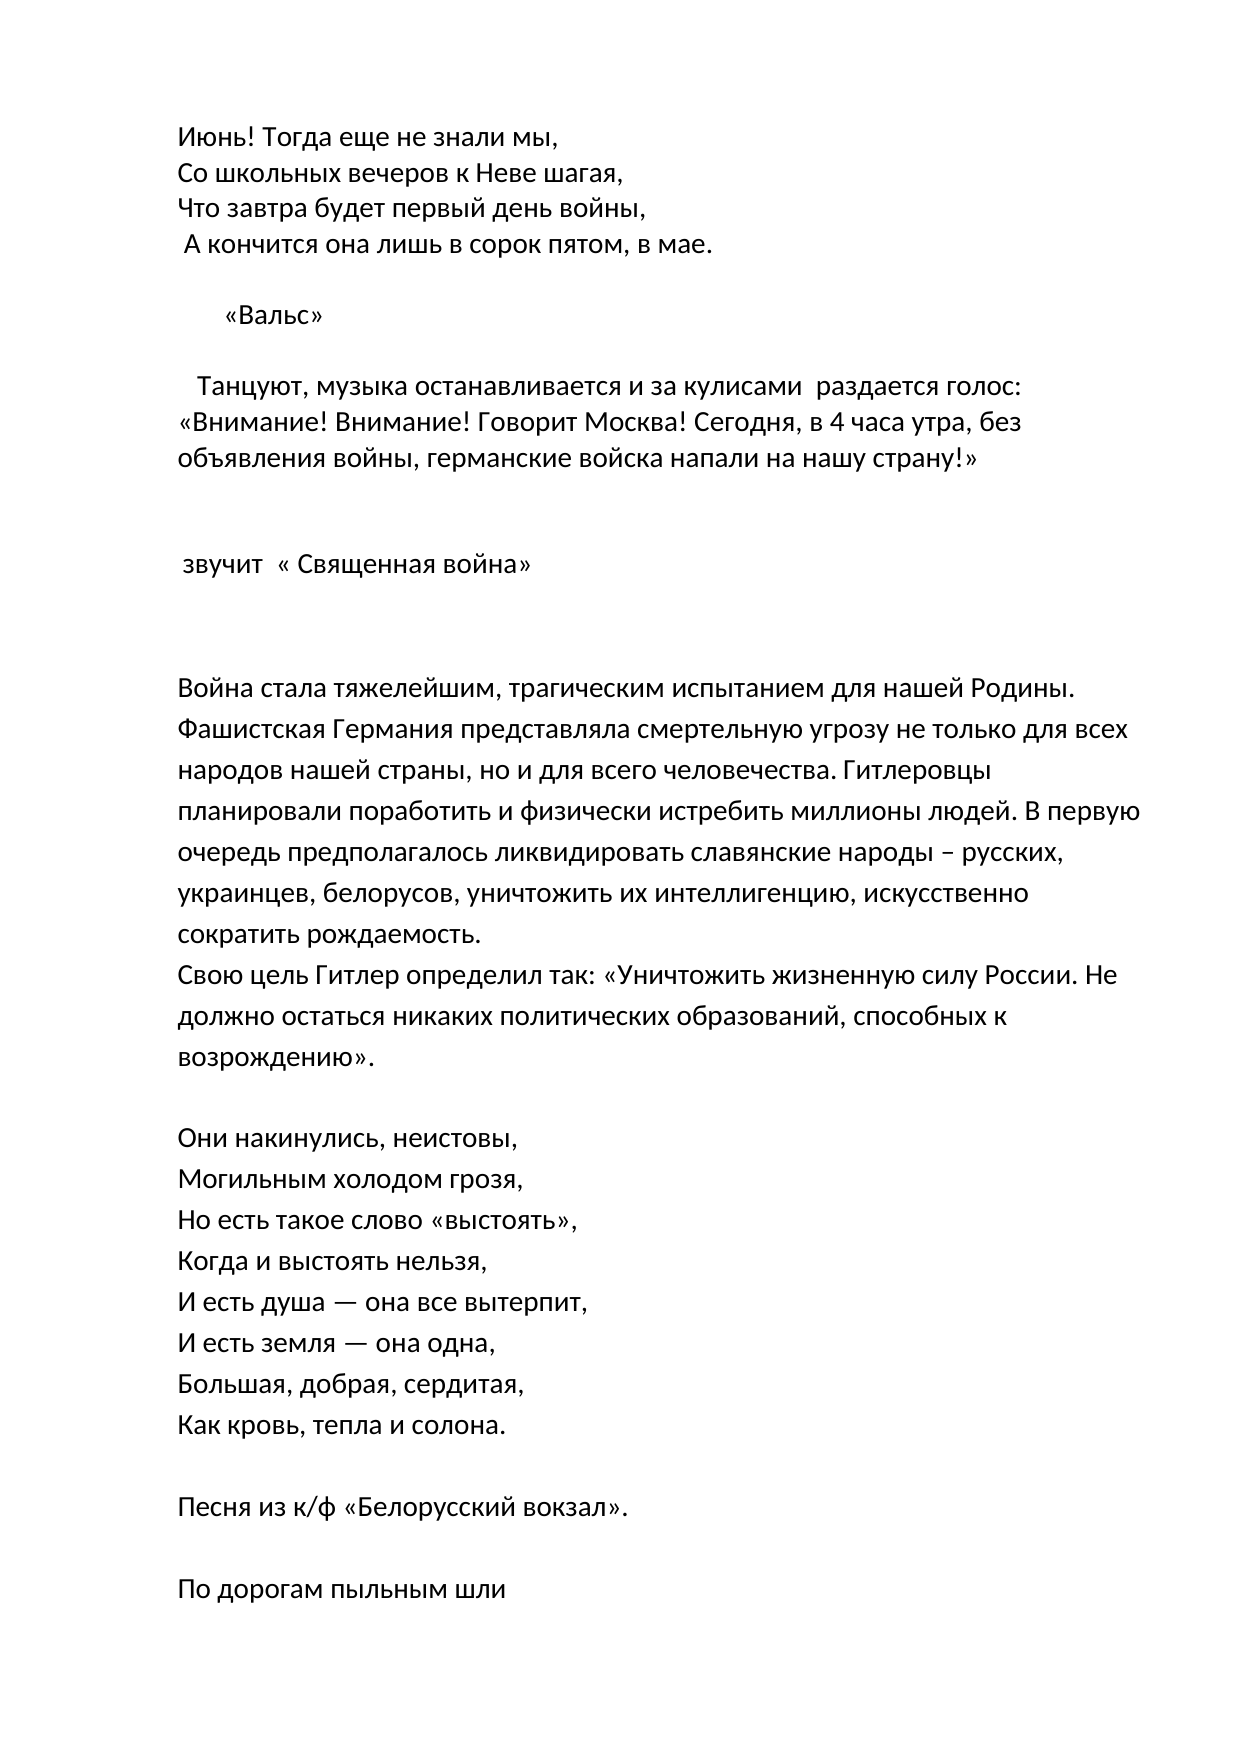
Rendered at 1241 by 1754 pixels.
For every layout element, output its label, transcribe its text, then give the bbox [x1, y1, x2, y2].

text «Вальс» [177, 296, 1152, 332]
text И есть земля — она одна, [177, 1324, 1152, 1360]
text Война стала тяжелейшим, трагическим испытанием для нашей Родины. Фашистская Германия представляла смертельную угрозу не только для всех народов нашей страны, но и для всего человечества. Гитлеровцы планировали поработить и физически истребить миллионы людей. В первую очередь предполагалось ликвидировать славянские народы – русских, украинцев, белорусов, уничтожить их интеллигенцию, искусственно сократить рождаемость. [177, 669, 1152, 950]
text Когда и выстоять нельзя, [177, 1242, 1152, 1278]
text Большая, добрая, сердитая, [177, 1365, 1152, 1401]
text Свою цель Гитлер определил так: «Уничтожить жизненную силу России. Не должно остаться никаких политических образований, способных к возрождению». [177, 956, 1152, 1073]
text Июнь! Тогда еще не знали мы, [177, 118, 1152, 154]
text Песня из к/ф «Белорусский вокзал». [177, 1488, 1152, 1523]
text Они накинулись, неистовы, [177, 1119, 1152, 1155]
text Но есть такое слово «выстоять», [177, 1201, 1152, 1237]
text Со школьных вечеров к Неве шагая, [177, 154, 1152, 189]
text По дорогам пыльным шли [177, 1570, 1152, 1605]
text звучит « Священная война» [177, 546, 1152, 581]
text Что завтра будет первый день войны, [177, 189, 1152, 225]
text Могильным холодом грозя, [177, 1160, 1152, 1196]
text Танцуют, музыка останавливается и за кулисами раздается голос: «Внимание! Внимание! Говорит Москва! Сегодня, в 4 часа утра, без объявления войны, германские войска напали на нашу страну!» [177, 367, 1152, 474]
text И есть душа — она все вытерпит, [177, 1283, 1152, 1319]
text А кончится она лишь в сорок пятом, в мае. [177, 225, 1152, 261]
text Как кровь, тепла и солона. [177, 1406, 1152, 1442]
